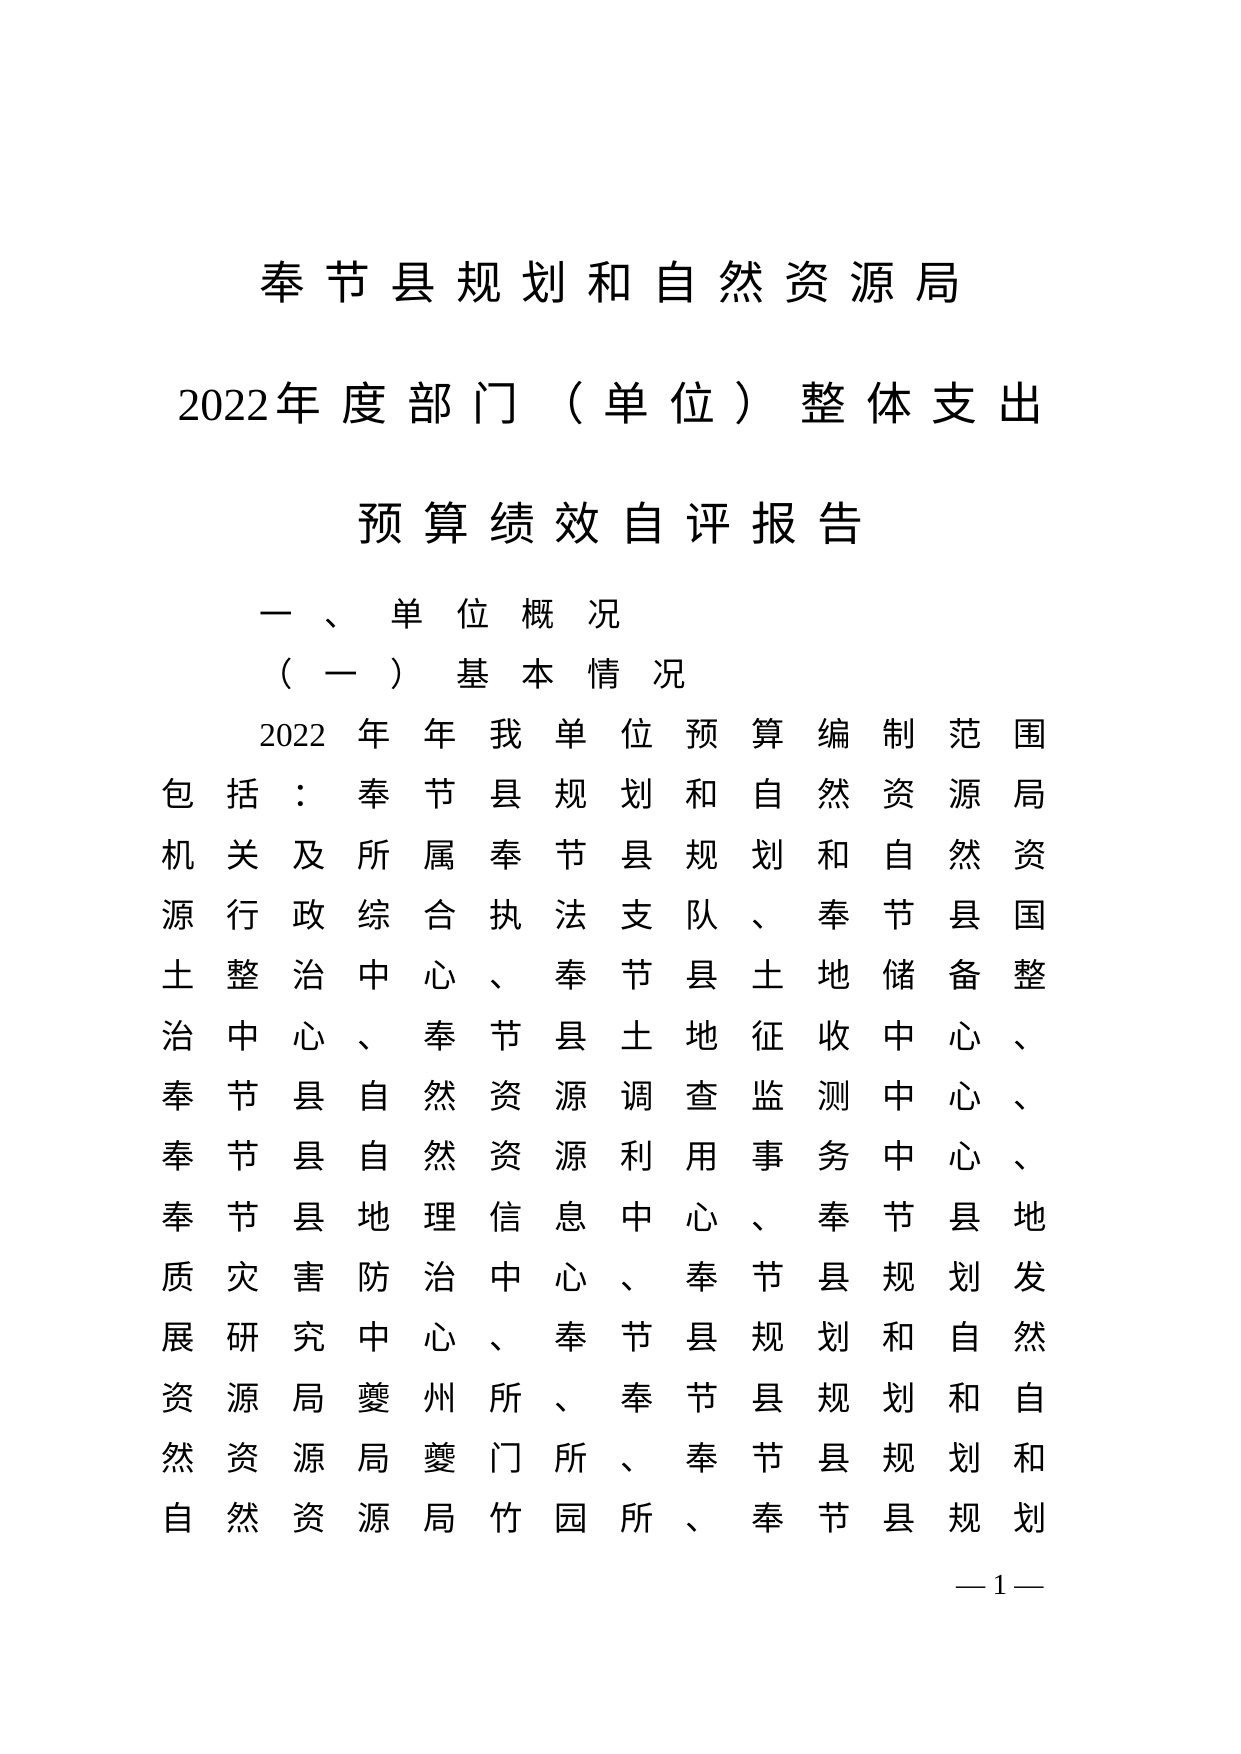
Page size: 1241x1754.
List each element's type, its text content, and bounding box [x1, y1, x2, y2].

text 奉节县规划和自然资源局 [161, 219, 1079, 340]
text 一、单位概况 [161, 581, 1079, 642]
text （一）基本情况 [161, 642, 1079, 702]
text 2022年度部门（单位）整体支出预算绩效自评报告 [161, 340, 1079, 581]
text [161, 702, 1079, 1546]
